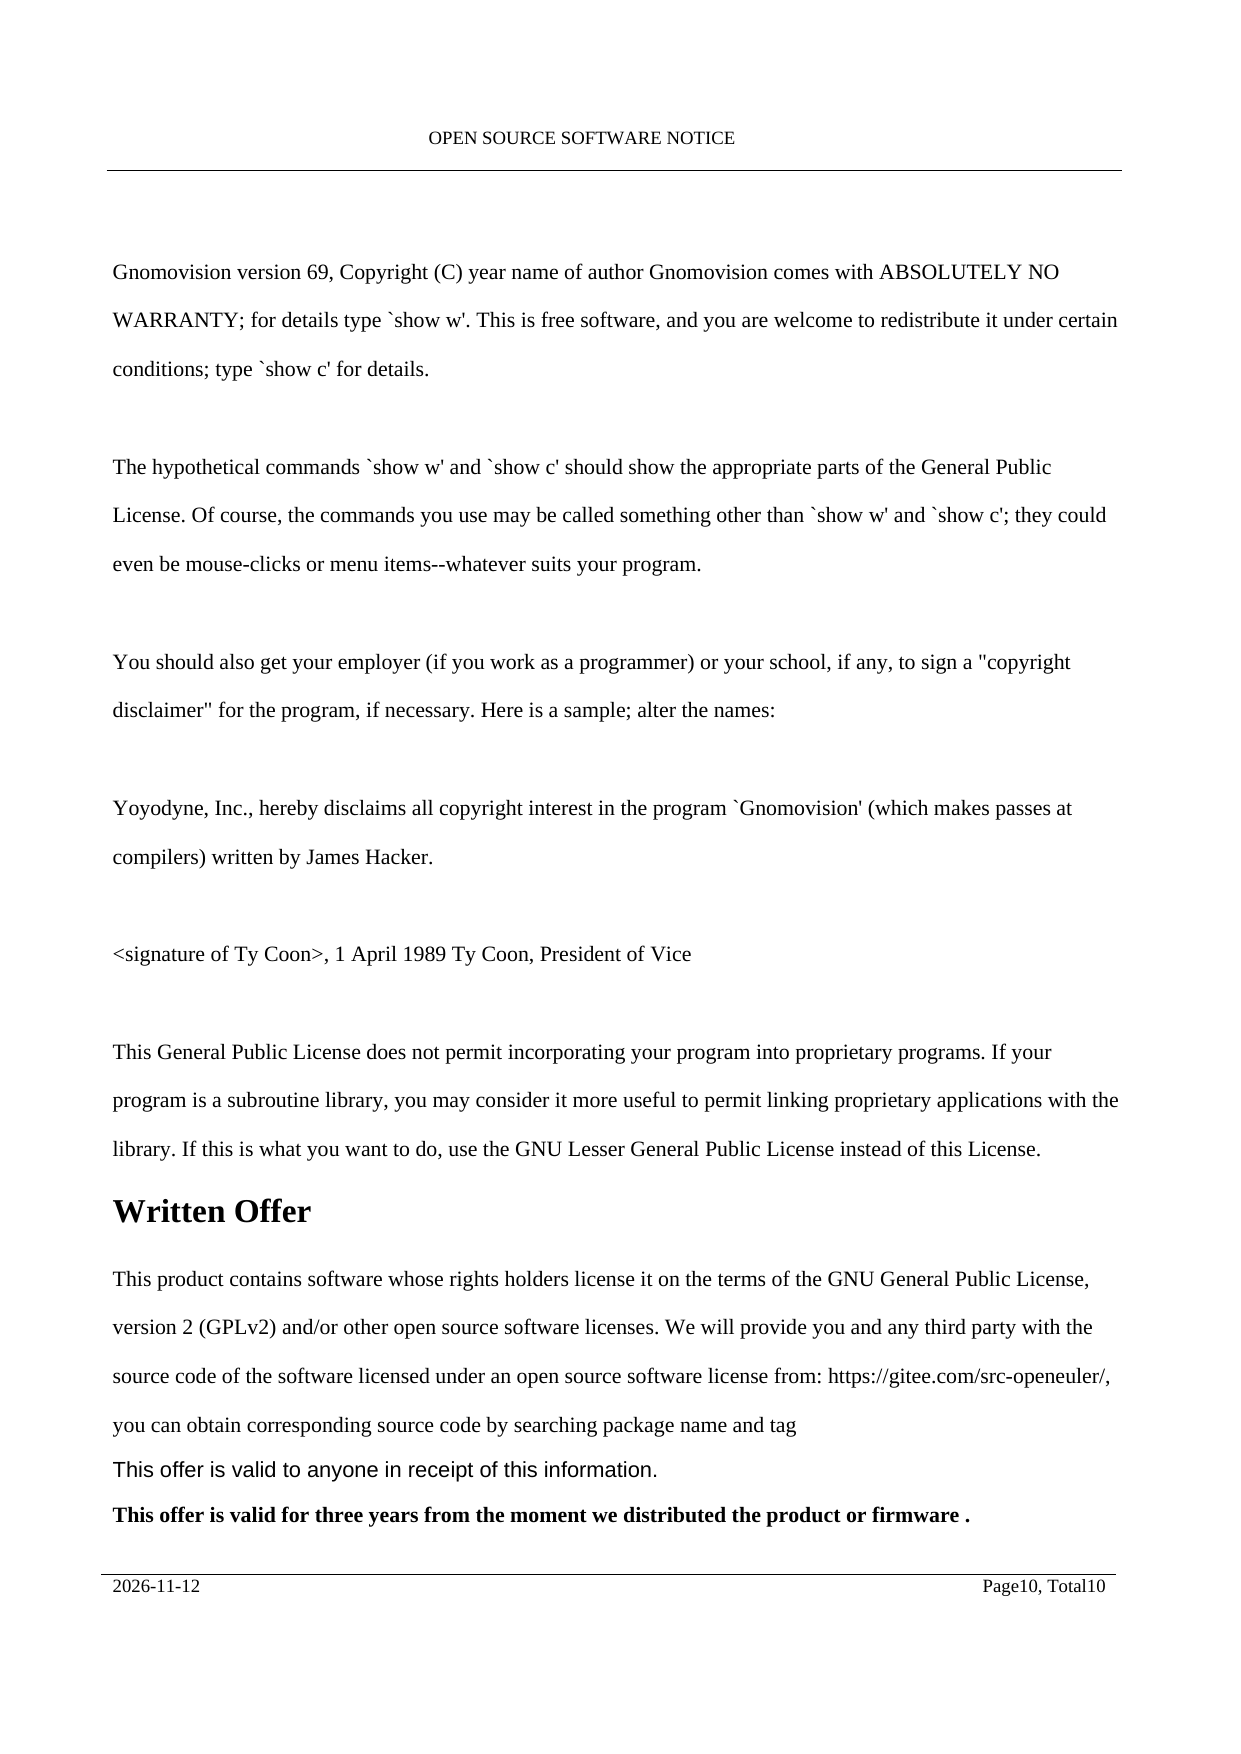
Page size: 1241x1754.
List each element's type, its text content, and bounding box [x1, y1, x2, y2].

text This offer is valid for three years from the moment we distributed the product or firmware . [112, 1498, 1128, 1531]
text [112, 206, 1128, 1165]
text Written Offer [112, 1178, 1128, 1243]
text This product contains software whose rights holders license it on the terms of the GNU General Public License, version 2 (GPLv2) and/or other open source software licenses. We will provide you and any third party with the source code of the software licensed under an open source software license from: https://gitee.com/src-openeuler/, you can obtain corresponding source code by searching package name and tag [112, 1262, 1128, 1441]
text This offer is valid to anyone in receipt of this information. [112, 1453, 1128, 1486]
